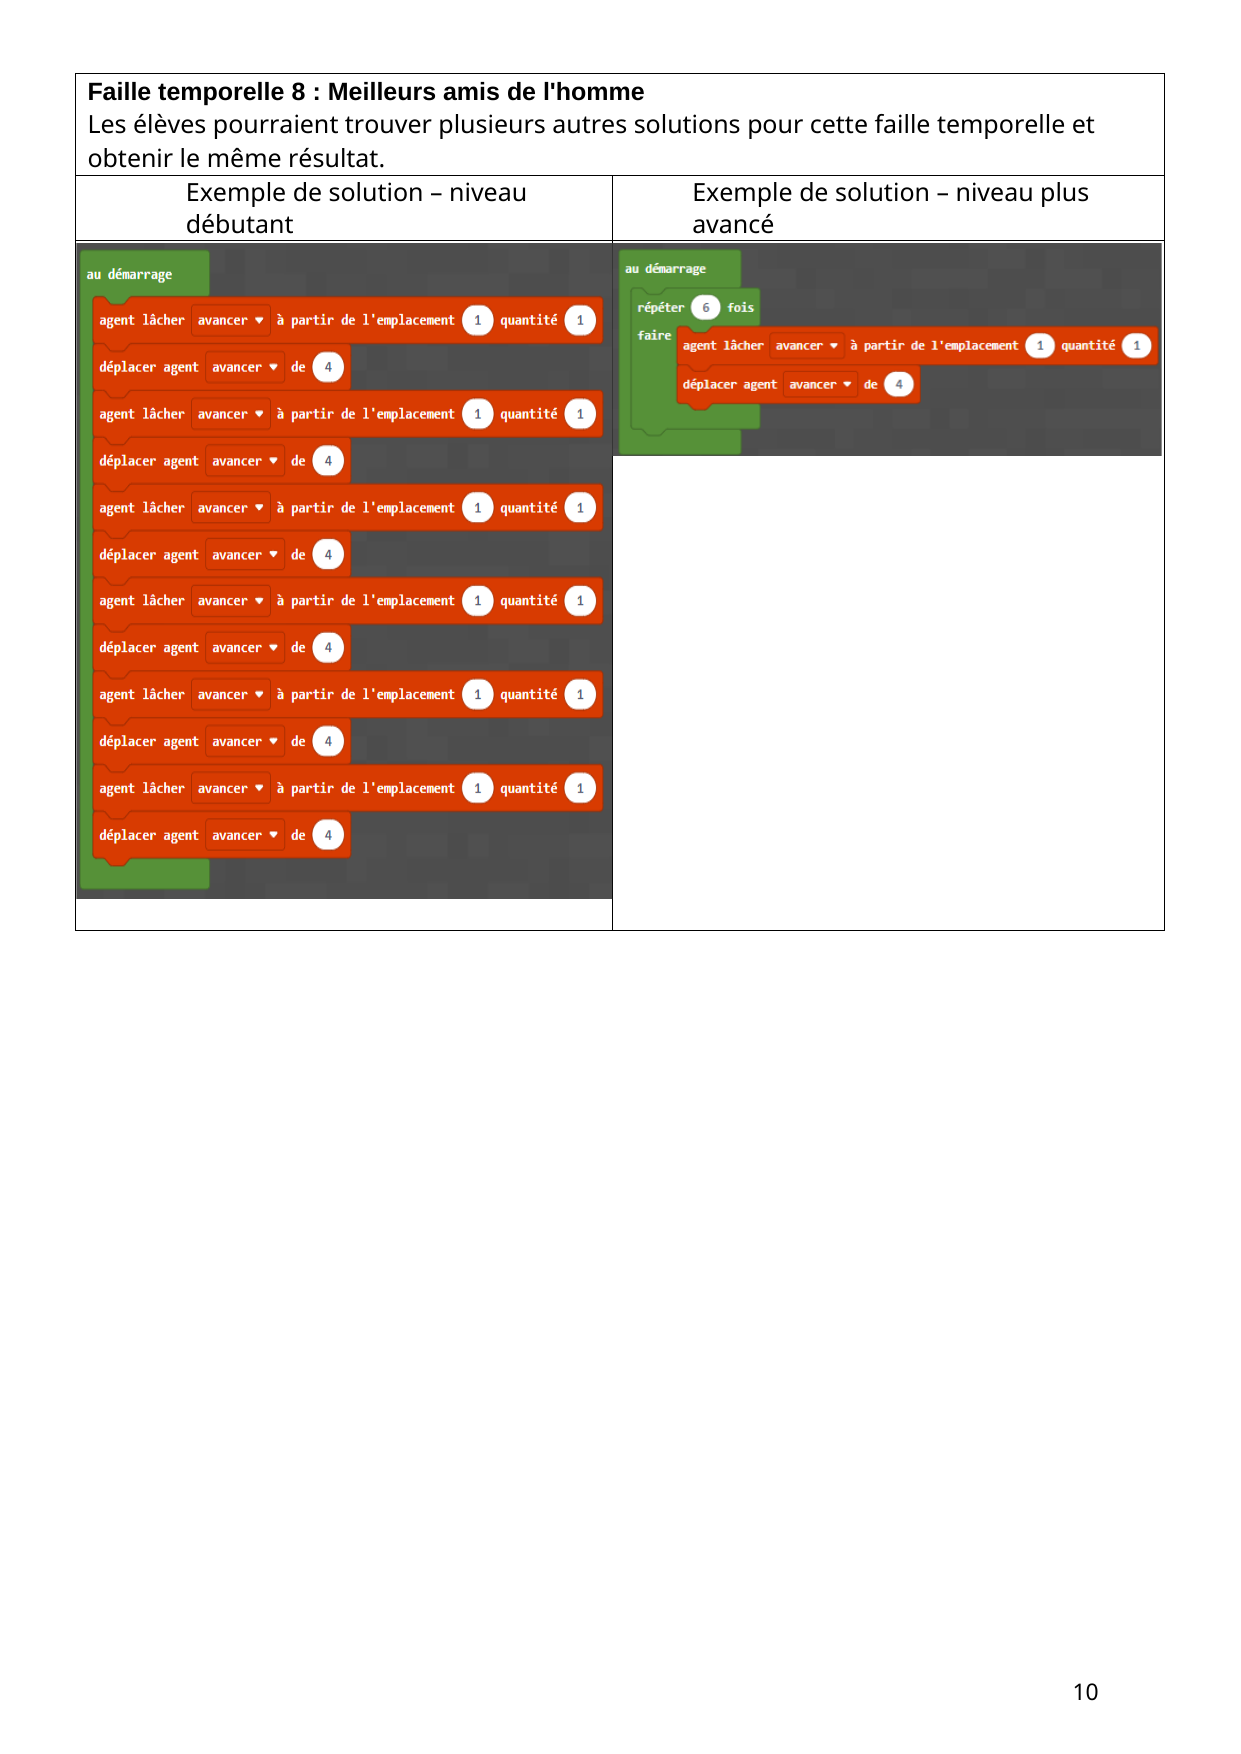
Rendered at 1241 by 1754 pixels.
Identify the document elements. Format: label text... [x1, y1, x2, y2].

picture [76, 243, 1162, 899]
table_cell Exemple de solution – niveau plus avancé [613, 176, 1164, 240]
table_header Faille temporelle 8 : Meilleurs amis de l'homme Les élèves pourraient trouver plusieurs autres solutions pour cette faille temporelle et obtenir le même résultat. [76, 74, 1164, 175]
table_cell [76, 899, 612, 929]
table_cell Exemple de solution – niveau débutant [76, 176, 612, 240]
table_cell [613, 241, 1164, 929]
